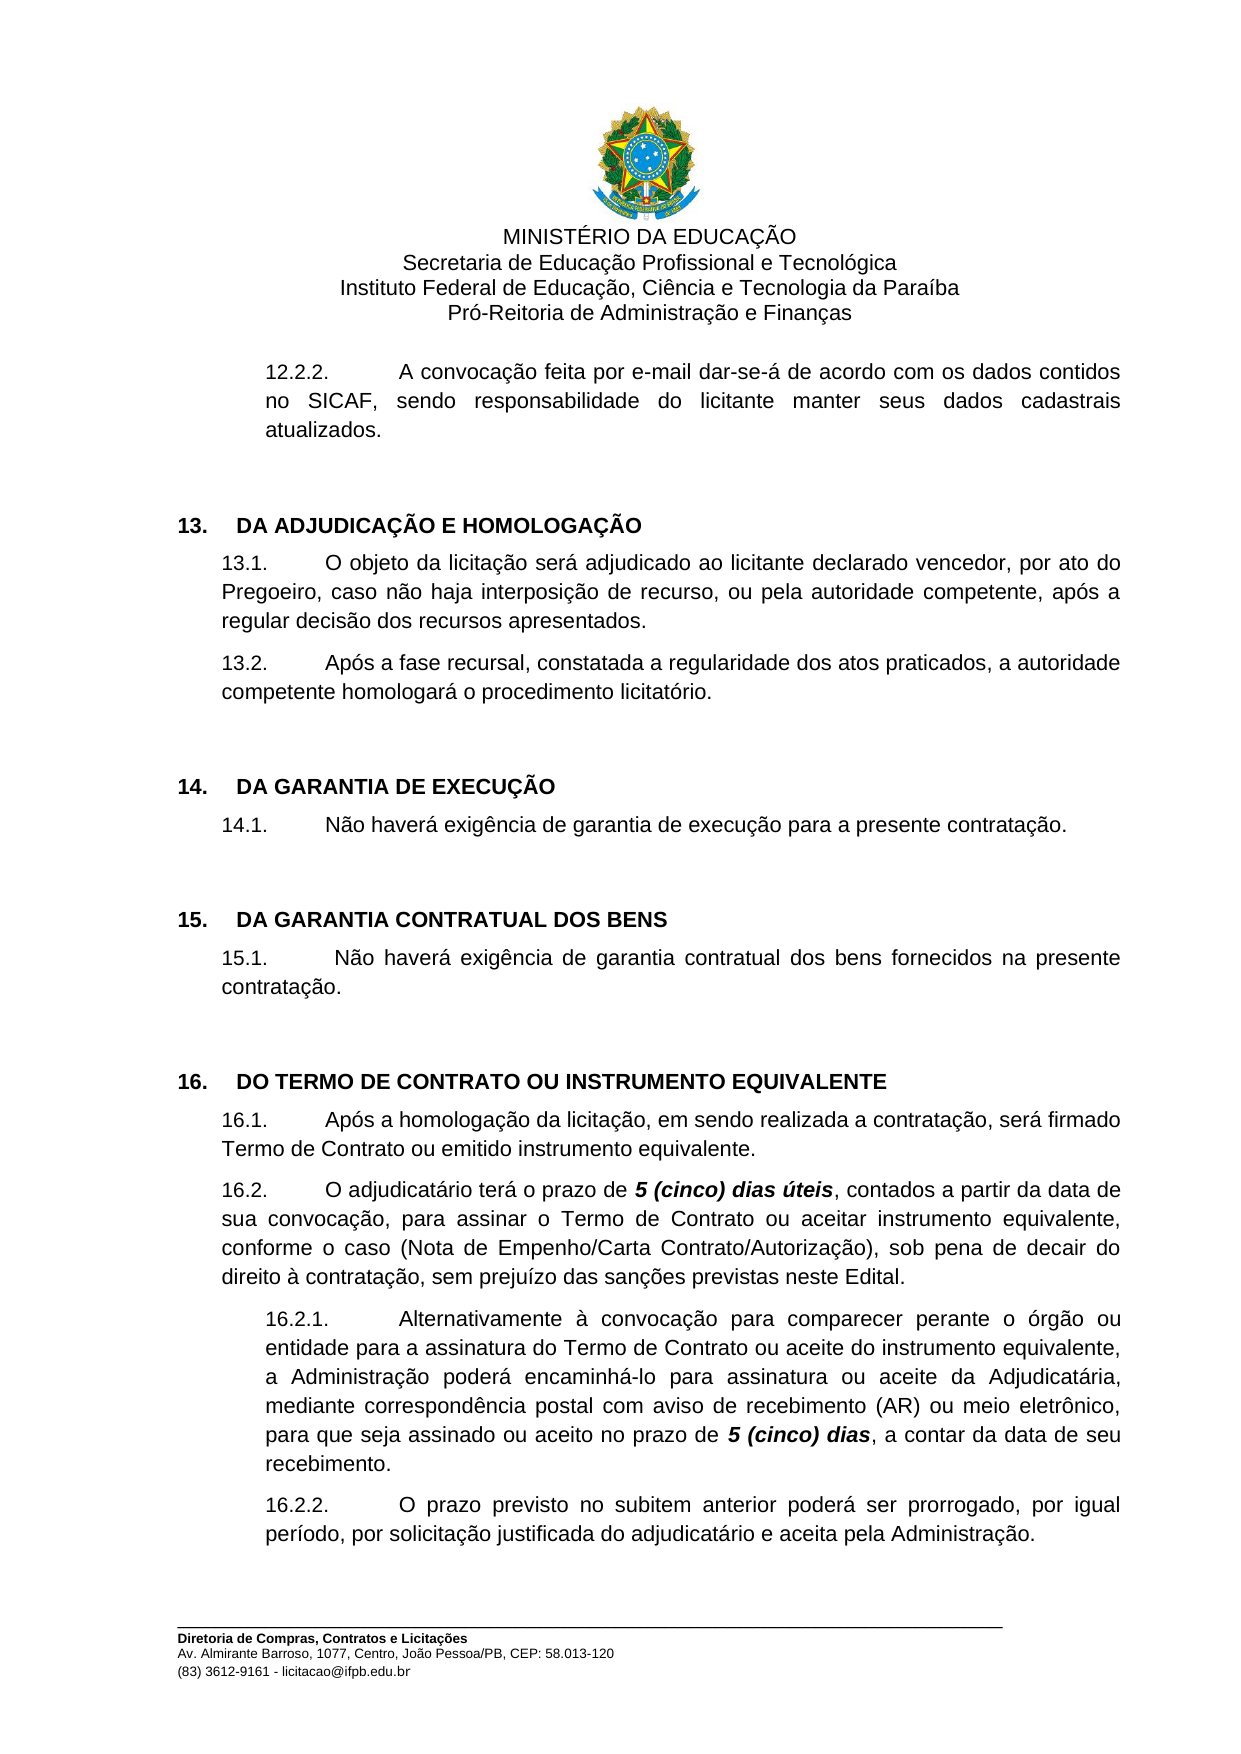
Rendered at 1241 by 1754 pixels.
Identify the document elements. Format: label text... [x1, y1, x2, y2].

list Não haverá exigência de garantia de execução para a presente contratação. [221, 812, 1122, 837]
list O objeto da licitação será adjudicado ao licitante declarado vencedor, por ato do Pregoeiro, caso não haja interposição de recurso, ou pela autoridade competente, após a regular decisão dos recursos apresentados. [221, 550, 1122, 633]
list Alternativamente à convocação para comparecer perante o órgão ou entidade para a assinatura do Termo de Contrato ou aceite do instrumento equivalente, a Administração poderá encaminhá-lo para assinatura ou aceite da Adjudicatária, mediante correspondência postal com aviso de recebimento (AR) ou meio eletrônico, para que seja assinado ou aceito no prazo de 5 (cinco) dias, a contar da data de seu recebimento. [265, 1306, 1122, 1476]
text DO TERMO DE CONTRATO OU INSTRUMENTO EQUIVALENTE [177, 1069, 1122, 1094]
list O adjudicatário terá o prazo de 5 (cinco) dias úteis, contados a partir da data de sua convocação, para assinar o Termo de Contrato ou aceitar instrumento equivalente, conforme o caso (Nota de Empenho/Carta Contrato/Autorização), sob pena de decair do direito à contratação, sem prejuízo das sanções previstas neste Edital. [221, 1177, 1122, 1289]
text DA GARANTIA CONTRATUAL DOS BENS [177, 907, 1122, 932]
text DA GARANTIA DE EXECUÇÃO [177, 774, 1122, 799]
list O prazo previsto no subitem anterior poderá ser prorrogado, por igual período, por solicitação justificada do adjudicatário e aceita pela Administração. [265, 1492, 1122, 1546]
text DA ADJUDICAÇÃO E HOMOLOGAÇÃO [177, 512, 1122, 538]
list A convocação feita por e-mail dar-se-á de acordo com os dados contidos no SICAF, sendo responsabilidade do licitante manter seus dados cadastrais atualizados. [265, 359, 1122, 442]
picture [588, 103, 704, 223]
list Após a homologação da licitação, em sendo realizada a contratação, será firmado Termo de Contrato ou emitido instrumento equivalente. [221, 1107, 1122, 1161]
list Após a fase recursal, constatada a regularidade dos atos praticados, a autoridade competente homologará o procedimento licitatório. [221, 649, 1122, 704]
list Não haverá exigência de garantia contratual dos bens fornecidos na presente contratação. [221, 945, 1122, 999]
